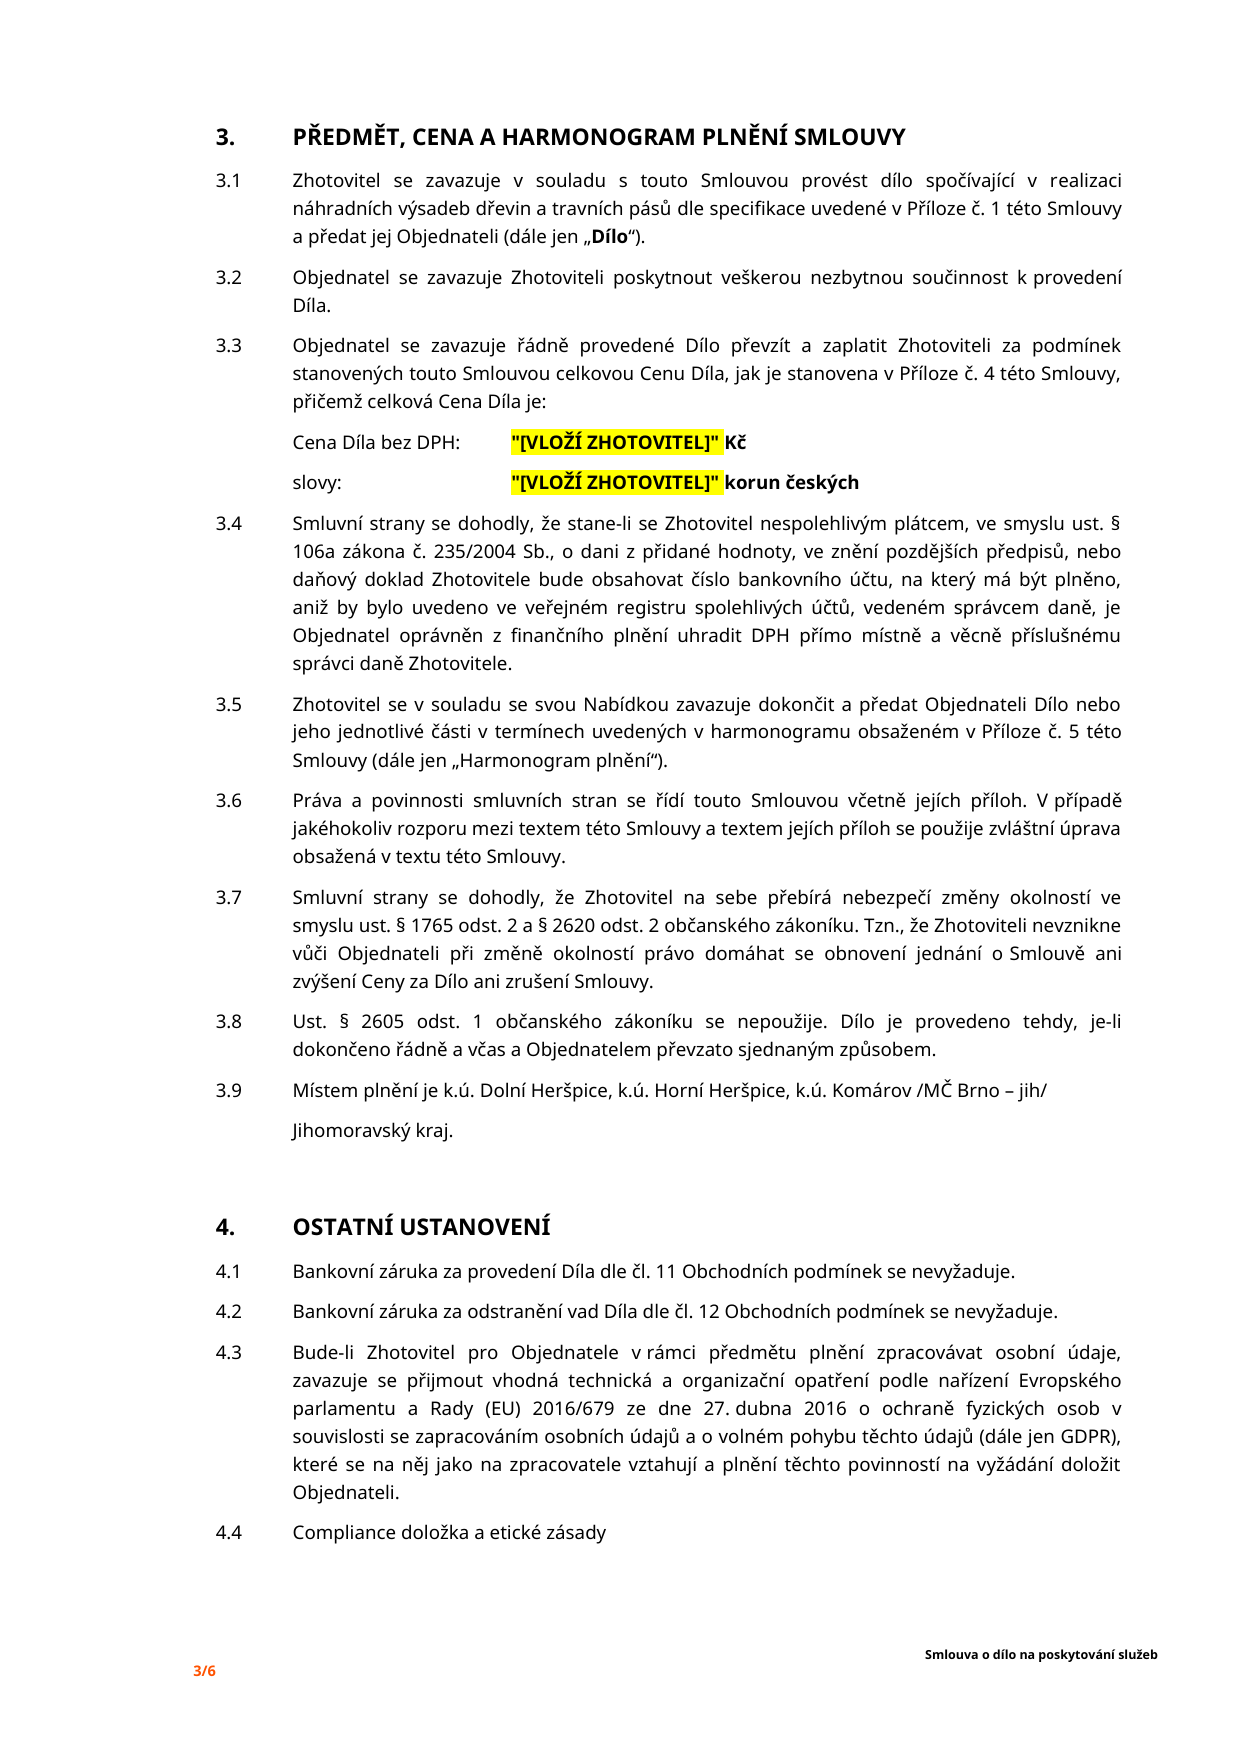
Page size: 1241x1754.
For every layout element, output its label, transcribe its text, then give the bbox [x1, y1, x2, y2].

text Objednatel se zavazuje řádně provedené Dílo převzít a zaplatit Zhotoviteli za podmínek stanovených touto Smlouvou celkovou Cenu Díla, jak je stanovena v Příloze č. 4 této Smlouvy, přičemž celková Cena Díla je: [216, 333, 1122, 414]
text Ust. § 2605 odst. 1 občanského zákoníku se nepoužije. Dílo je provedeno tehdy, je-li dokončeno řádně a včas a Objednatelem převzato sjednaným způsobem. [216, 1008, 1122, 1062]
text Bankovní záruka za provedení Díla dle čl. 11 Obchodních podmínek se nevyžaduje. [216, 1258, 1122, 1283]
text Zhotovitel se v souladu se svou Nabídkou zavazuje dokončit a předat Objednateli Dílo nebo jeho jednotlivé části v termínech uvedených v harmonogramu obsaženém v Příloze č. 5 této Smlouvy (dále jen „Harmonogram plnění“). [216, 691, 1122, 772]
text Smluvní strany se dohodly, že Zhotovitel na sebe přebírá nebezpečí změny okolností ve smyslu ust. § 1765 odst. 2 a § 2620 odst. 2 občanského zákoníku. Tzn., že Zhotoviteli nevznikne vůči Objednateli při změně okolností právo domáhat se obnovení jednání o Smlouvě ani zvýšení Ceny za Dílo ani zrušení Smlouvy. [216, 884, 1122, 993]
text Bude-li Zhotovitel pro Objednatele v rámci předmětu plnění zpracovávat osobní údaje, zavazuje se přijmout vhodná technická a organizační opatření podle nařízení Evropského parlamentu a Rady (EU) 2016/679 ze dne 27. dubna 2016 o ochraně fyzických osob v souvislosti se zapracováním osobních údajů a o volném pohybu těchto údajů (dále jen GDPR), které se na něj jako na zpracovatele vztahují a plnění těchto povinností na vyžádání doložit Objednateli. [216, 1339, 1122, 1505]
text Práva a povinnosti smluvních stran se řídí touto Smlouvou včetně jejích příloh. V případě jakéhokoliv rozporu mezi textem této Smlouvy a textem jejích příloh se použije zvláštní úprava obsažená v textu této Smlouvy. [216, 787, 1122, 869]
text Compliance doložka a etické zásady [216, 1520, 1122, 1545]
text slovy: korun českých [724, 470, 1122, 495]
text Cena Díla bez DPH: Kč [292, 429, 511, 455]
text Cena Díla bez DPH: Kč [724, 429, 1122, 455]
text Bankovní záruka za odstranění vad Díla dle čl. 12 Obchodních podmínek se nevyžaduje. [216, 1298, 1122, 1324]
text OSTATNÍ USTANOVENÍ [216, 1211, 1122, 1242]
text PŘEDMĚT, CENA A HARMONOGRAM PLNĚNÍ SMLOUVY [216, 121, 1122, 152]
text Objednatel se zavazuje Zhotoviteli poskytnout veškerou nezbytnou součinnost k provedení Díla. [216, 264, 1122, 318]
text Smluvní strany se dohodly, že stane-li se Zhotovitel nespolehlivým plátcem, ve smyslu ust. § 106a zákona č. 235/2004 Sb., o dani z přidané hodnoty, ve znění pozdějších předpisů, nebo daňový doklad Zhotovitele bude obsahovat číslo bankovního účtu, na který má být plněno, aniž by bylo uvedeno ve veřejném registru spolehlivých účtů, vedeném správcem daně, je Objednatel oprávněn z finančního plnění uhradit DPH přímo místně a věcně příslušnému správci daně Zhotovitele. [216, 510, 1122, 676]
text Zhotovitel se zavazuje v souladu s touto Smlouvou provést dílo spočívající v realizaci náhradních výsadeb dřevin a travních pásů dle specifikace uvedené v Příloze č. 1 této Smlouvy a předat jej Objednateli (dále jen „Dílo“). [216, 167, 1122, 249]
list Jihomoravský kraj. [292, 1118, 1122, 1143]
text slovy: korun českých [292, 470, 511, 495]
text Místem plnění je k.ú. Dolní Heršpice, k.ú. Horní Heršpice, k.ú. Komárov /MČ Brno – jih/ [216, 1077, 1122, 1103]
